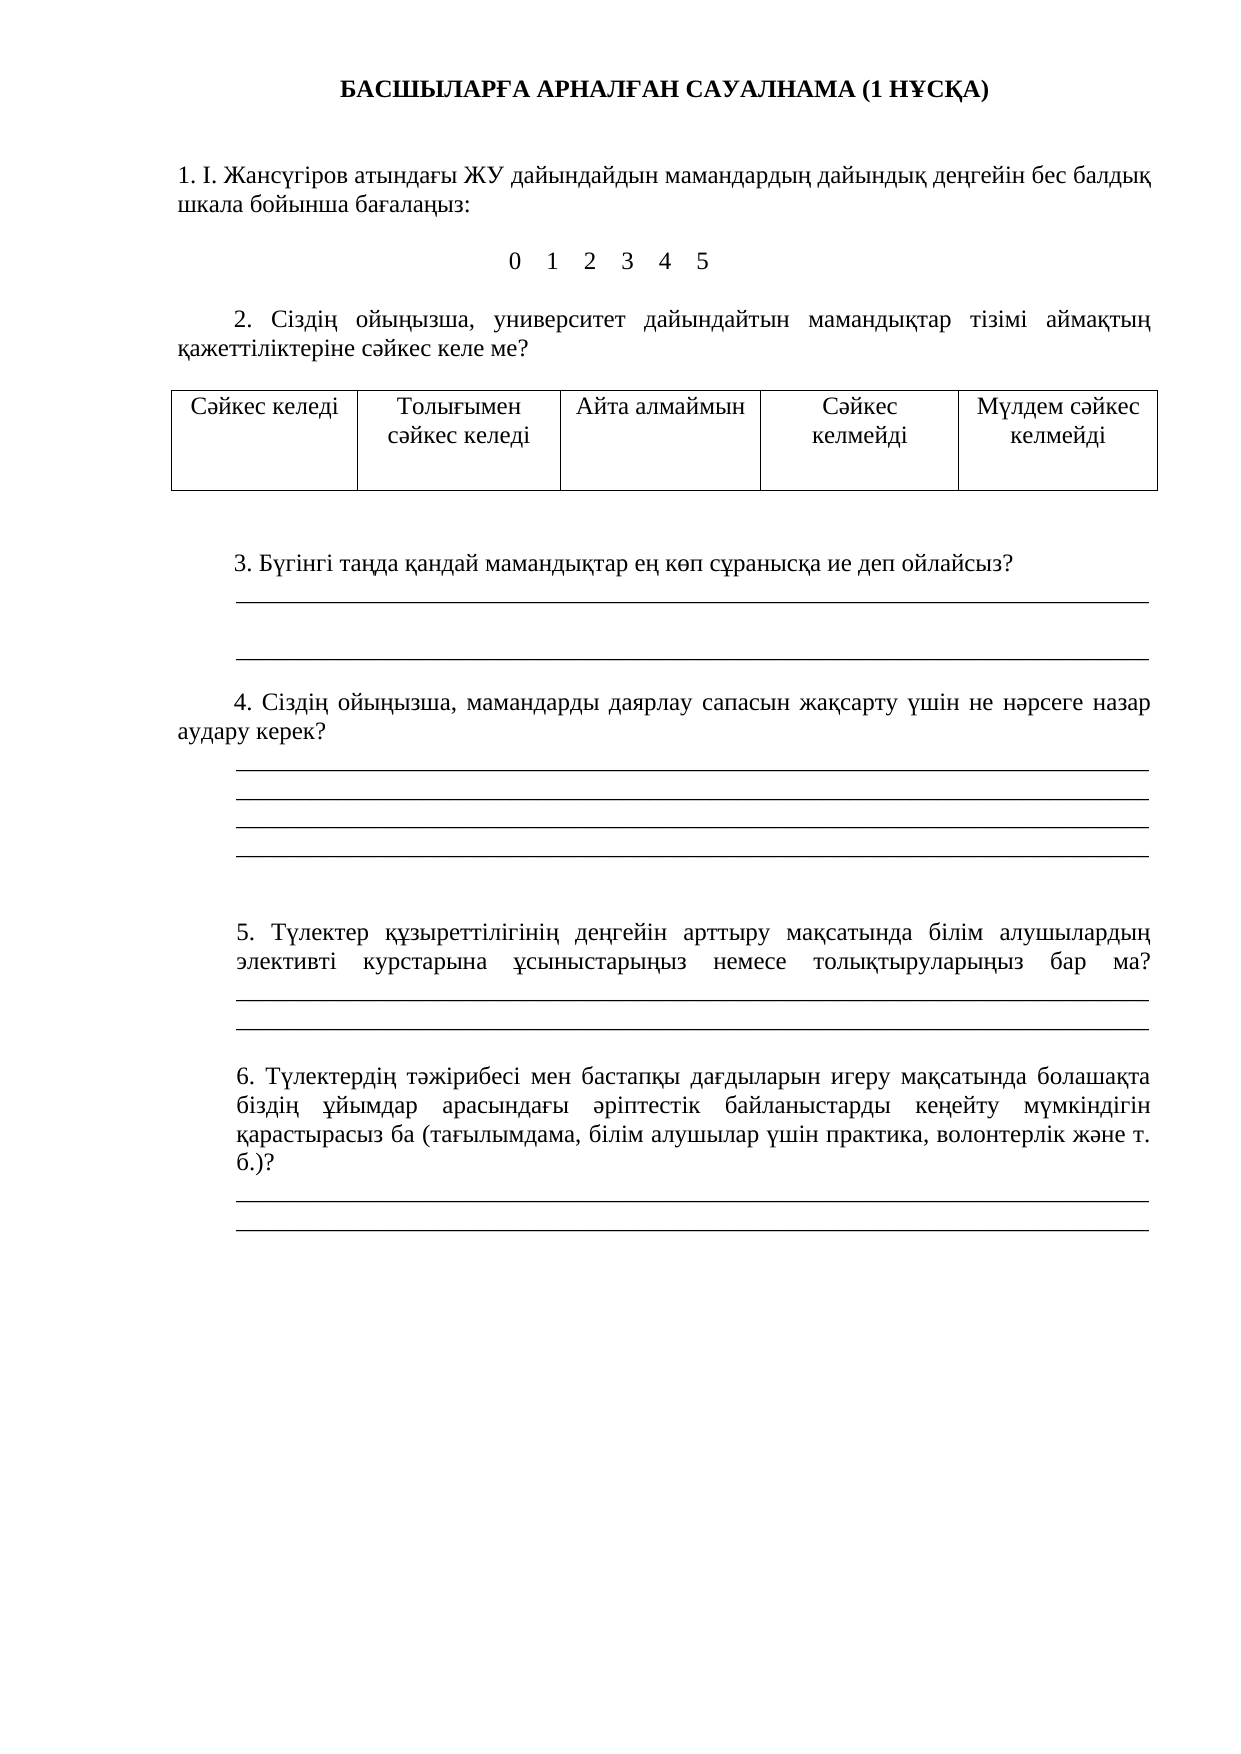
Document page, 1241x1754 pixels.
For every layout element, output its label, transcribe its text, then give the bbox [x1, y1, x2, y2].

table_header Толығымен сәйкес келеді [358, 391, 560, 490]
table_header Айта алмаймын [561, 391, 760, 490]
text _________________________________________________________________________ [236, 831, 1152, 860]
text 0 1 2 3 4 5 [452, 246, 1152, 275]
text _________________________________________________________________________ [236, 634, 1152, 663]
text БАСШЫЛАРҒА АРНАЛҒАН САУАЛНАМА (1 НҰСҚА) [177, 74, 1152, 103]
table_header Сәйкес келмейді [761, 391, 958, 490]
text _________________________________________________________________________ [236, 745, 1152, 774]
text _________________________________________________________________________ [236, 577, 1152, 606]
text 2. Сіздің ойыңызша, университет дайындайтын мамандықтар тізімі аймақтың қажеттіліктеріне сәйкес келе ме? [177, 304, 1152, 361]
text _________________________________________________________________________ [236, 802, 1152, 831]
table_header Мүлдем сәйкес келмейді [959, 391, 1157, 490]
text _________________________________________________________________________ [236, 1176, 1152, 1205]
text 3. Бүгінгі таңда қандай мамандықтар ең көп сұранысқа ие деп ойлайсыз? [177, 548, 1152, 577]
text _________________________________________________________________________ [236, 1004, 1152, 1032]
text 6. Түлектердің тәжірибесі мен бастапқы дағдыларын игеру мақсатында болашақта біздің ұйымдар арасындағы әріптестік байланыстарды кеңейту мүмкіндігін қарастырасыз ба (тағылымдама, білім алушылар үшін практика, волонтерлік және т. б.)? [236, 1061, 1152, 1176]
text 4. Сіздің ойыңызша, мамандарды даярлау сапасын жақсарту үшін не нәрсеге назар аудару керек? [177, 687, 1152, 745]
text 5. Түлектер құзыреттілігінің деңгейін арттыру мақсатында білім алушылардың элективті курстарына ұсыныстарыңыз немесе толықтыруларыңыз бар ма? _________________________________________________________________________ [236, 917, 1152, 1004]
table_header Сәйкес келеді [172, 391, 357, 490]
text 1. І. Жансүгіров атындағы ЖУ дайындайдын мамандардың дайындық деңгейін бес балдық шкала бойынша бағалаңыз: [177, 160, 1152, 218]
text _________________________________________________________________________ [236, 1205, 1152, 1234]
text _________________________________________________________________________ [236, 774, 1152, 802]
